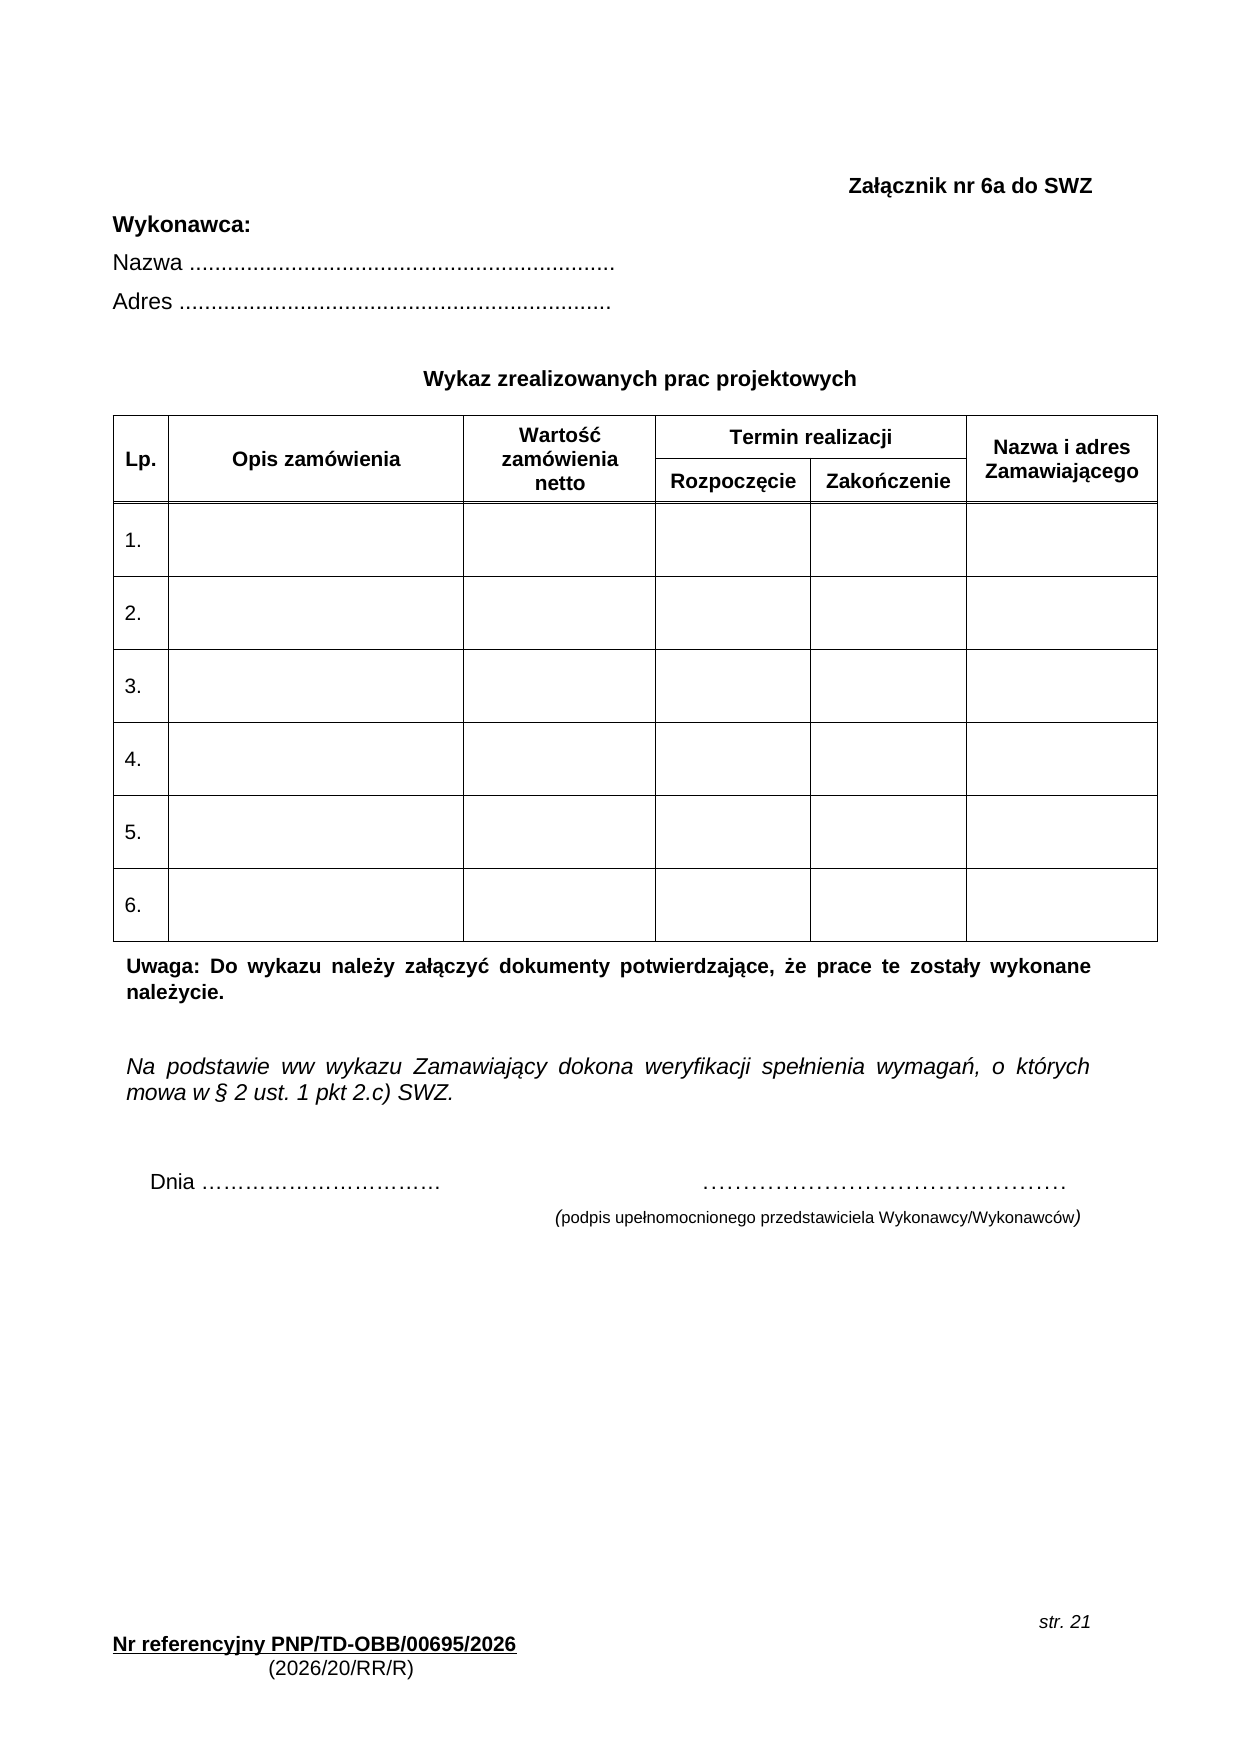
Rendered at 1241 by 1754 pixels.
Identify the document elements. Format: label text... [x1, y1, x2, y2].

table_cell 2. [114, 577, 168, 649]
table_cell [169, 869, 463, 941]
table_cell [169, 796, 463, 868]
table_cell [967, 796, 1157, 868]
table_header Wartość zamówienia netto [464, 416, 655, 501]
table_cell [464, 504, 655, 576]
table_header Opis zamówienia [169, 416, 463, 501]
table_cell [656, 650, 810, 722]
text Adres .................................................................... [112, 288, 1093, 314]
text Uwaga: Do wykazu należy załączyć dokumenty potwierdzające, że prace te zostały wykonane należycie. [126, 953, 1093, 1005]
table_cell [169, 577, 463, 649]
table_cell [967, 504, 1157, 576]
text (podpis upełnomocnionego przedstawiciela Wykonawcy/Wykonawców) [481, 1206, 1093, 1228]
text Wykaz zrealizowanych prac projektowych [187, 366, 1093, 391]
table_cell [169, 650, 463, 722]
table_cell [811, 723, 966, 795]
table_cell 4. [114, 723, 168, 795]
table_header Nazwa i adres Zamawiającego [967, 416, 1157, 501]
table_cell [464, 723, 655, 795]
table_cell [811, 650, 966, 722]
table_cell [656, 723, 810, 795]
table_cell [464, 796, 655, 868]
table_cell [811, 577, 966, 649]
table_cell [656, 796, 810, 868]
text Załącznik nr 6a do SWZ [112, 173, 1093, 198]
text Nazwa ................................................................... [112, 249, 1093, 276]
table_cell [656, 869, 810, 941]
table_cell [464, 650, 655, 722]
table_cell [464, 577, 655, 649]
table_cell [169, 504, 463, 576]
table_cell Zakończenie [811, 459, 966, 501]
text Na podstawie ww wykazu Zamawiający dokona weryfikacji spełnienia wymagań, o których mowa w § 2 ust. 1 pkt 2.c) SWZ. [126, 1054, 1093, 1106]
table_cell [169, 723, 463, 795]
table_cell [811, 869, 966, 941]
table_cell [656, 504, 810, 576]
table_cell 3. [114, 650, 168, 722]
table_header Lp. [114, 416, 168, 501]
table_cell [967, 577, 1157, 649]
table_cell [967, 869, 1157, 941]
table_cell 1. [114, 504, 168, 576]
table_cell Rozpoczęcie [656, 459, 810, 501]
table_header Termin realizacji [656, 416, 966, 458]
table_cell [967, 650, 1157, 722]
table_cell [967, 723, 1157, 795]
text Wykonawca: [112, 211, 1093, 237]
table_cell [811, 504, 966, 576]
table_cell 6. [114, 869, 168, 941]
table_cell 5. [114, 796, 168, 868]
text Dnia …………………………… ............................................. [150, 1169, 1093, 1194]
table_cell [464, 869, 655, 941]
table_cell [656, 577, 810, 649]
table_cell [811, 796, 966, 868]
